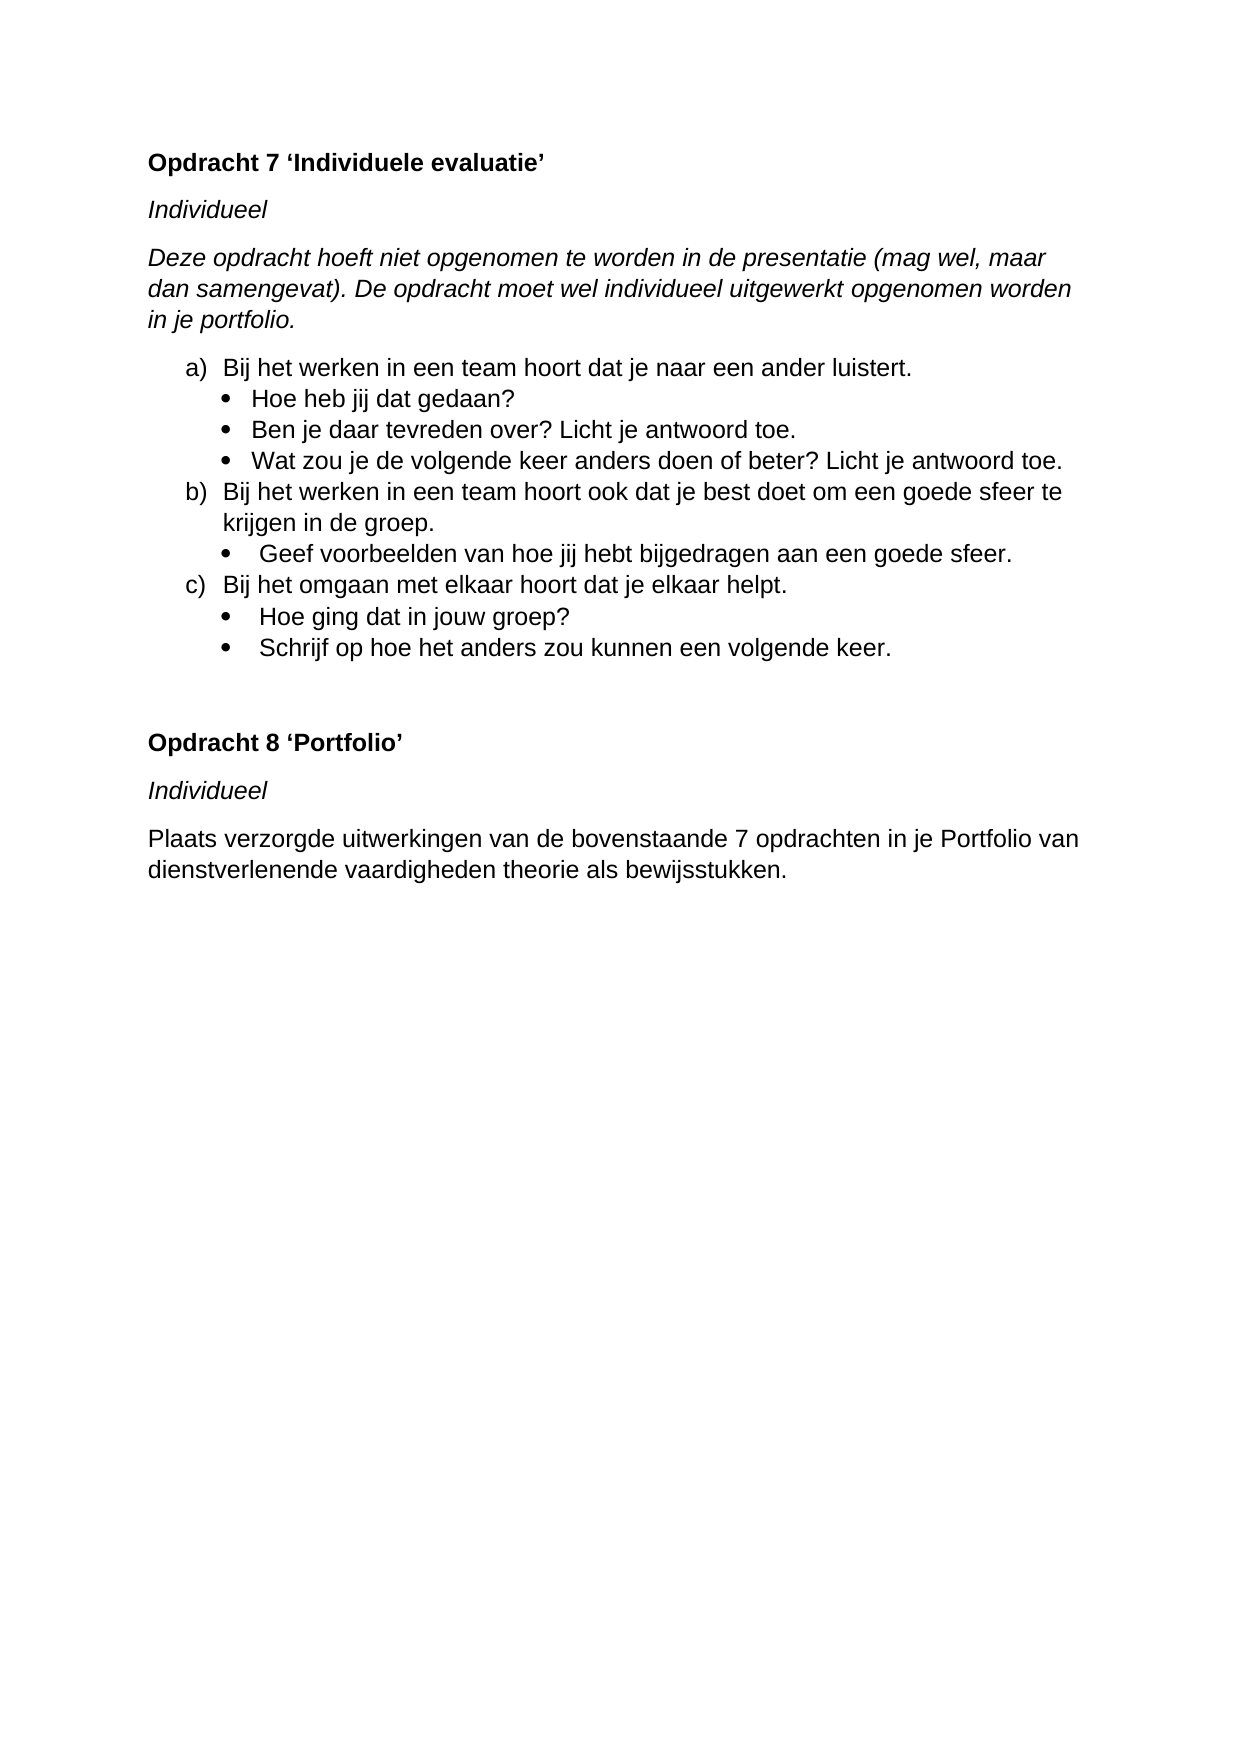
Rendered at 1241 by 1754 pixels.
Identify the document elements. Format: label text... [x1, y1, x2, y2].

list Bij het omgaan met elkaar hoort dat je elkaar helpt. [185, 571, 1093, 599]
list Bij het werken in een team hoort ook dat je best doet om een goede sfeer te krijgen in de groep. [185, 477, 1093, 537]
list Hoe ging dat in jouw groep? [221, 602, 1093, 630]
list Wat zou je de volgende keer anders doen of beter? Licht je antwoord toe. [221, 446, 1093, 475]
text Deze opdracht hoeft niet opgenomen te worden in de presentatie (mag wel, maar dan samengevat). De opdracht moet wel individueel uitgewerkt opgenomen worden in je portfolio. [148, 243, 1093, 334]
list Geef voorbeelden van hoe jij hebt bijgedragen aan een goede sfeer. [221, 539, 1093, 568]
list Schrijf op hoe het anders zou kunnen een volgende keer. [221, 633, 1093, 662]
text Plaats verzorgde uitwerkingen van de bovenstaande 7 opdrachten in je Portfolio van dienstverlenende vaardigheden theorie als bewijsstukken. [148, 824, 1093, 883]
list Ben je daar tevreden over? Licht je antwoord toe. [221, 415, 1093, 444]
text Individueel [148, 195, 1093, 224]
list Bij het werken in een team hoort dat je naar een ander luistert. [185, 353, 1093, 382]
text Opdracht 7 ‘Individuele evaluatie’ [148, 148, 1093, 176]
list Hoe heb jij dat gedaan? [221, 384, 1093, 413]
text Opdracht 8 ‘Portfolio’ [148, 728, 1093, 757]
text Individueel [148, 776, 1093, 805]
